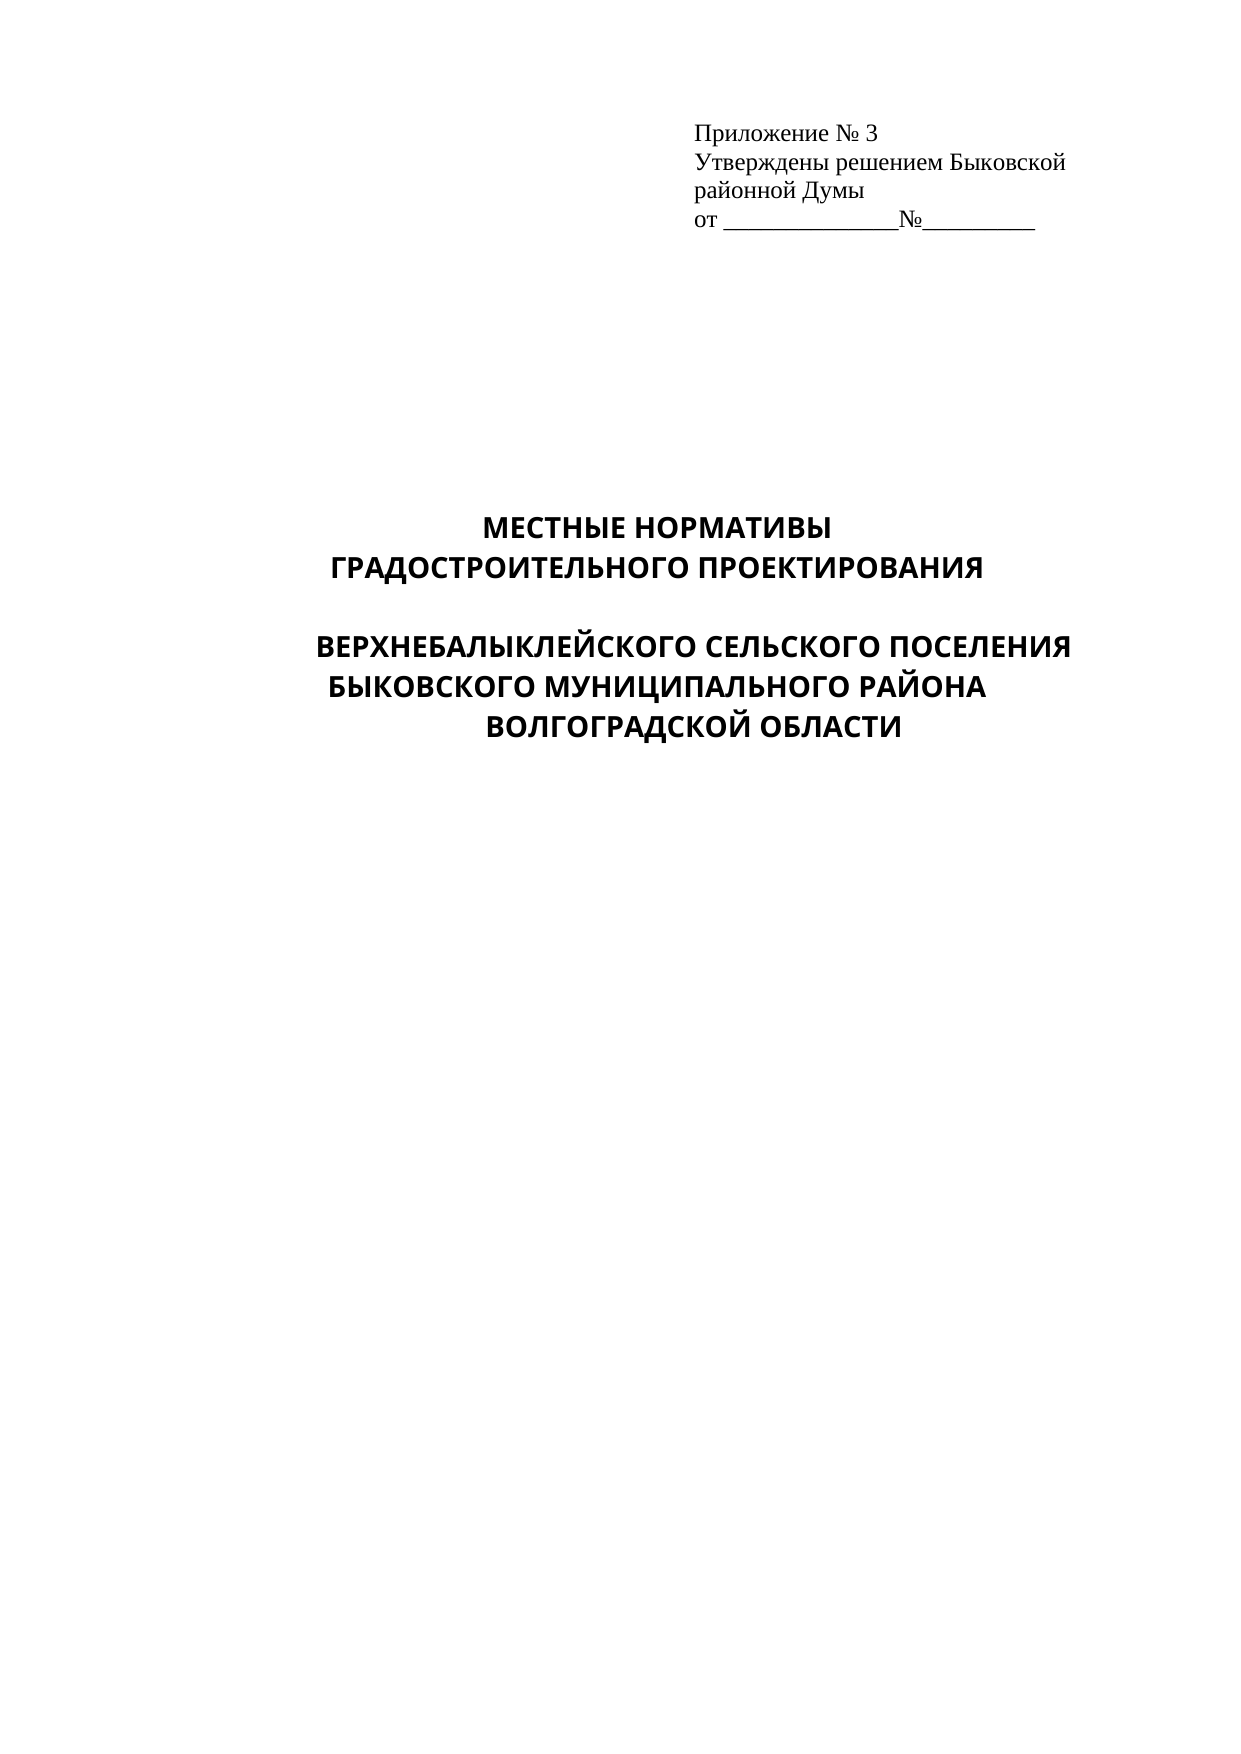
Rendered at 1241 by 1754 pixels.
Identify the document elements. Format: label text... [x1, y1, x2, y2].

text ВОЛГОГРАДСКОЙ ОБЛАСТИ [162, 706, 1152, 746]
text районной Думы [162, 176, 1152, 204]
text ВЕРХНЕБАЛЫКЛЕЙСКОГО СЕЛЬСКОГО ПОСЕЛЕНИЯ БЫКОВСКОГО МУНИЦИПАЛЬНОГО РАЙОНА [162, 627, 1152, 706]
text от ______________№_________ [162, 204, 1152, 233]
text Утверждены решением Быковской [162, 147, 1152, 176]
text Приложение № 3 [162, 118, 1152, 147]
text ГРАДОСТРОИТЕЛЬНОГО ПРОЕКТИРОВАНИЯ [162, 547, 1152, 587]
text МЕСТНЫЕ НОРМАТИВЫ [162, 508, 1152, 547]
